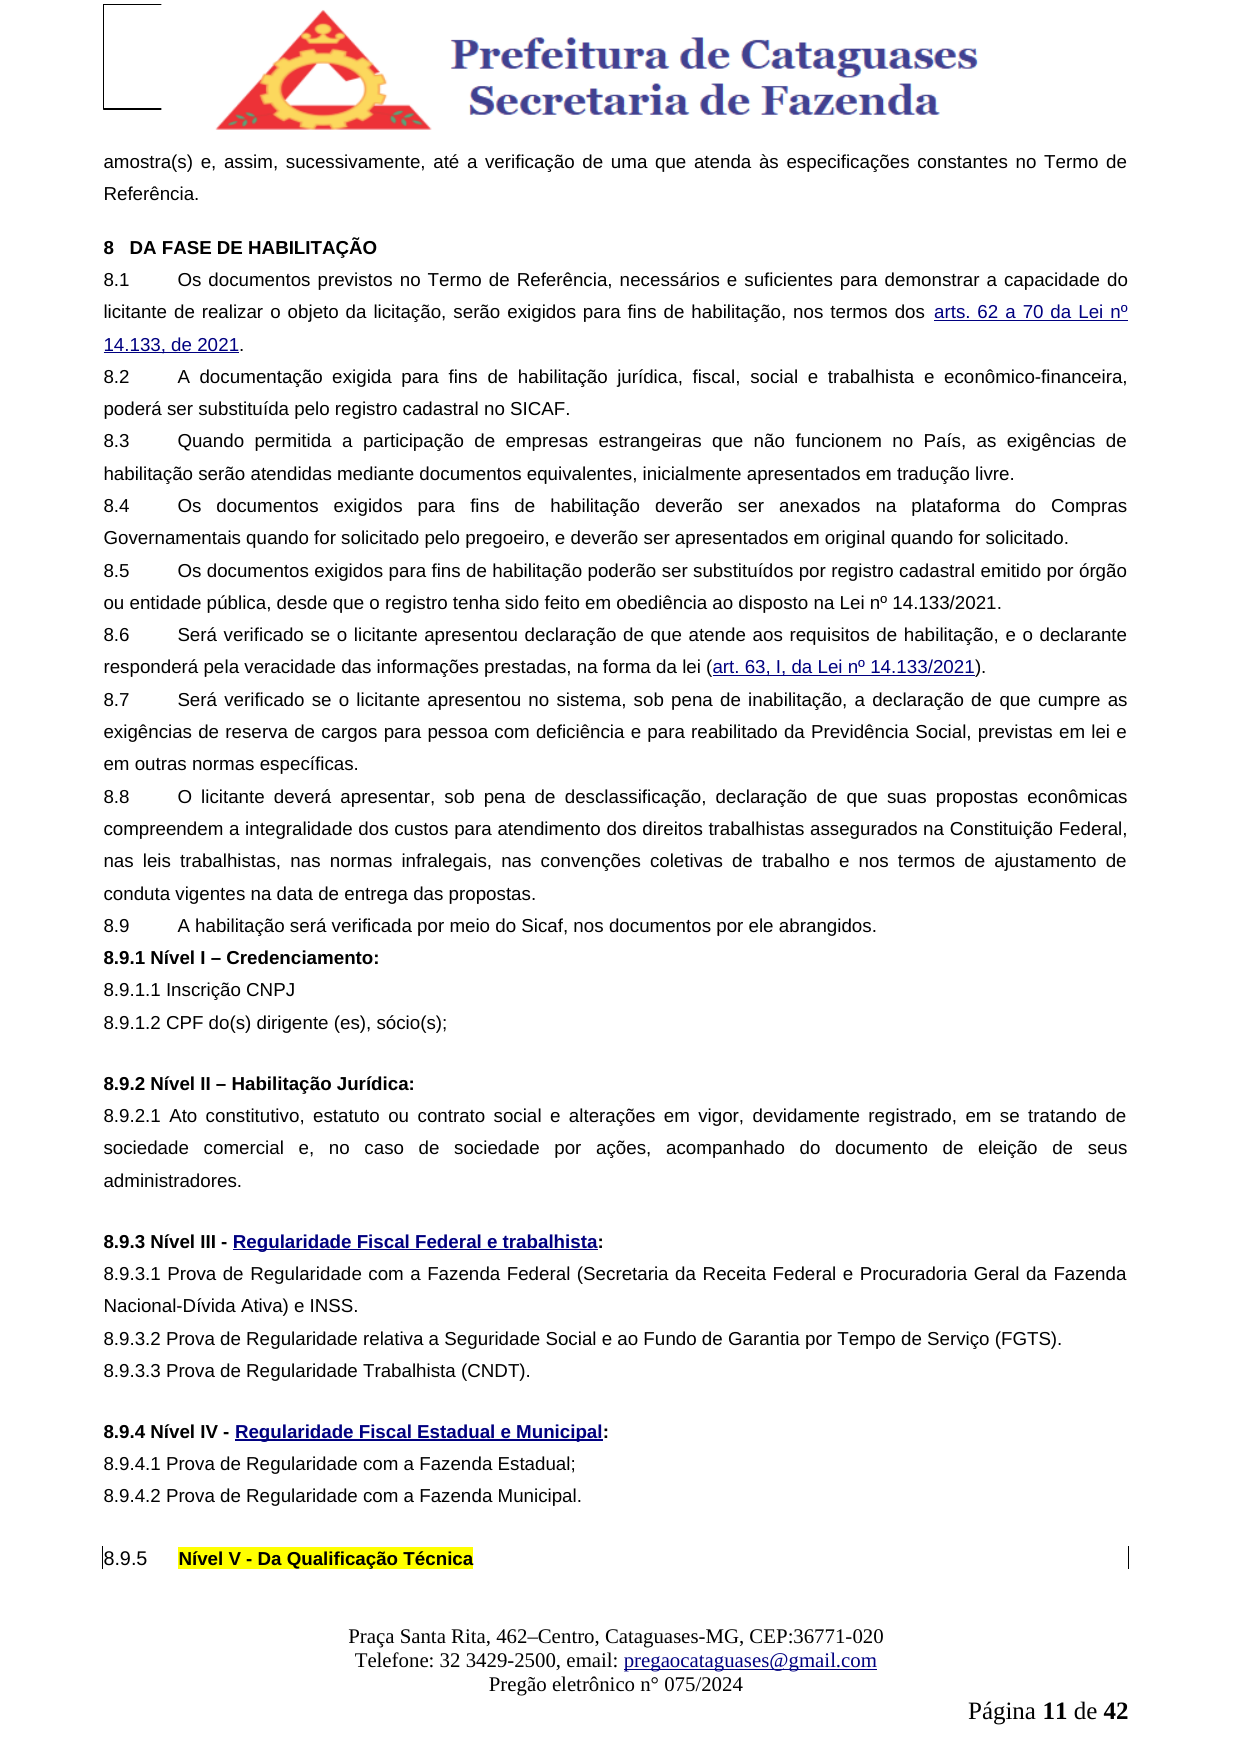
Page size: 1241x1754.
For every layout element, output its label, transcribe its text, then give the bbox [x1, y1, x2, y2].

picture [161, 4, 1071, 151]
list A habilitação será verificada por meio do Sicaf, nos documentos por ele abrangidos. [103, 915, 1128, 936]
text 8.9.1.2 CPF do(s) dirigente (es), sócio(s); [103, 1012, 1128, 1033]
list 8 DA FASE DE HABILITAÇÃO [103, 237, 1128, 258]
list Os documentos exigidos para fins de habilitação deverão ser anexados na plataforma do Compras Governamentais quando for solicitado pelo pregoeiro, e deverão ser apresentados em original quando for solicitado. [103, 495, 1128, 549]
text 8.9.3 Nível III - Regularidade Fiscal Federal e trabalhista: [103, 1231, 1128, 1252]
list A documentação exigida para fins de habilitação jurídica, fiscal, social e trabalhista e econômico-ﬁnanceira, poderá ser substituída pelo registro cadastral no SICAF. [103, 366, 1128, 419]
text 8.9.1 Nível I – Credenciamento: [103, 947, 1128, 968]
text 8.9.2.1 Ato constitutivo, estatuto ou contrato social e alterações em vigor, devidamente registrado, em se tratando de sociedade comercial e, no caso de sociedade por ações, acompanhado do documento de eleição de seus administradores. [103, 1105, 1128, 1191]
text 8.9.4.2 Prova de Regularidade com a Fazenda Municipal. [103, 1485, 1128, 1507]
list Será verificado se o licitante apresentou declaração de que atende aos requisitos de habilitação, e o declarante responderá pela veracidade das informações prestadas, na forma da lei (art. 63, I, da Lei nº 14.133/2021). [103, 624, 1128, 678]
text 8.9.3.2 Prova de Regularidade relativa a Seguridade Social e ao Fundo de Garantia por Tempo de Serviço (FGTS). [103, 1327, 1128, 1349]
list Será verificado se o licitante apresentou no sistema, sob pena de inabilitação, a declaração de que cumpre as exigências de reserva de cargos para pessoa com deficiência e para reabilitado da Previdência Social, previstas em lei e em outras normas específicas. [103, 689, 1128, 775]
text 8.9.2 Nível II – Habilitação Jurídica: [103, 1073, 1128, 1094]
list Quando permitida a participação de empresas estrangeiras que não funcionem no País, as exigências de habilitação serão atendidas mediante documentos equivalentes, inicialmente apresentados em tradução livre. [103, 430, 1128, 484]
text 8.9.1.1 Inscrição CNPJ [103, 979, 1128, 1001]
text 8.9.3.1 Prova de Regularidade com a Fazenda Federal (Secretaria da Receita Federal e Procuradoria Geral da Fazenda Nacional-Dívida Ativa) e INSS. [103, 1263, 1128, 1317]
list O licitante deverá apresentar, sob pena de desclassificação, declaração de que suas propostas econômicas compreendem a integralidade dos custos para atendimento dos direitos trabalhistas assegurados na Constituição Federal, nas leis trabalhistas, nas normas infralegais, nas convenções coletivas de trabalho e nos termos de ajustamento de conduta vigentes na data de entrega das propostas. [103, 786, 1128, 904]
list Os documentos previstos no Termo de Referência, necessários e suficientes para demonstrar a capacidade do licitante de realizar o objeto da licitação, serão exigidos para fins de habilitação, nos termos dos arts. 62 a 70 da Lei nº 14.133, de 2021. [103, 269, 1128, 355]
list Os documentos exigidos para fins de habilitação poderão ser substituídos por registro cadastral emitido por órgão ou entidade pública, desde que o registro tenha sido feito em obediência ao disposto na Lei nº 14.133/2021. [103, 559, 1128, 613]
text 8.9.4.1 Prova de Regularidade com a Fazenda Estadual; [103, 1453, 1128, 1474]
text 8.9.4 Nível IV - Regularidade Fiscal Estadual e Municipal: [103, 1421, 1128, 1442]
text 8.9.3.3 Prova de Regularidade Trabalhista (CNDT). [103, 1360, 1128, 1381]
list Nível V - Da Qualificação Técnica [103, 1546, 1128, 1569]
